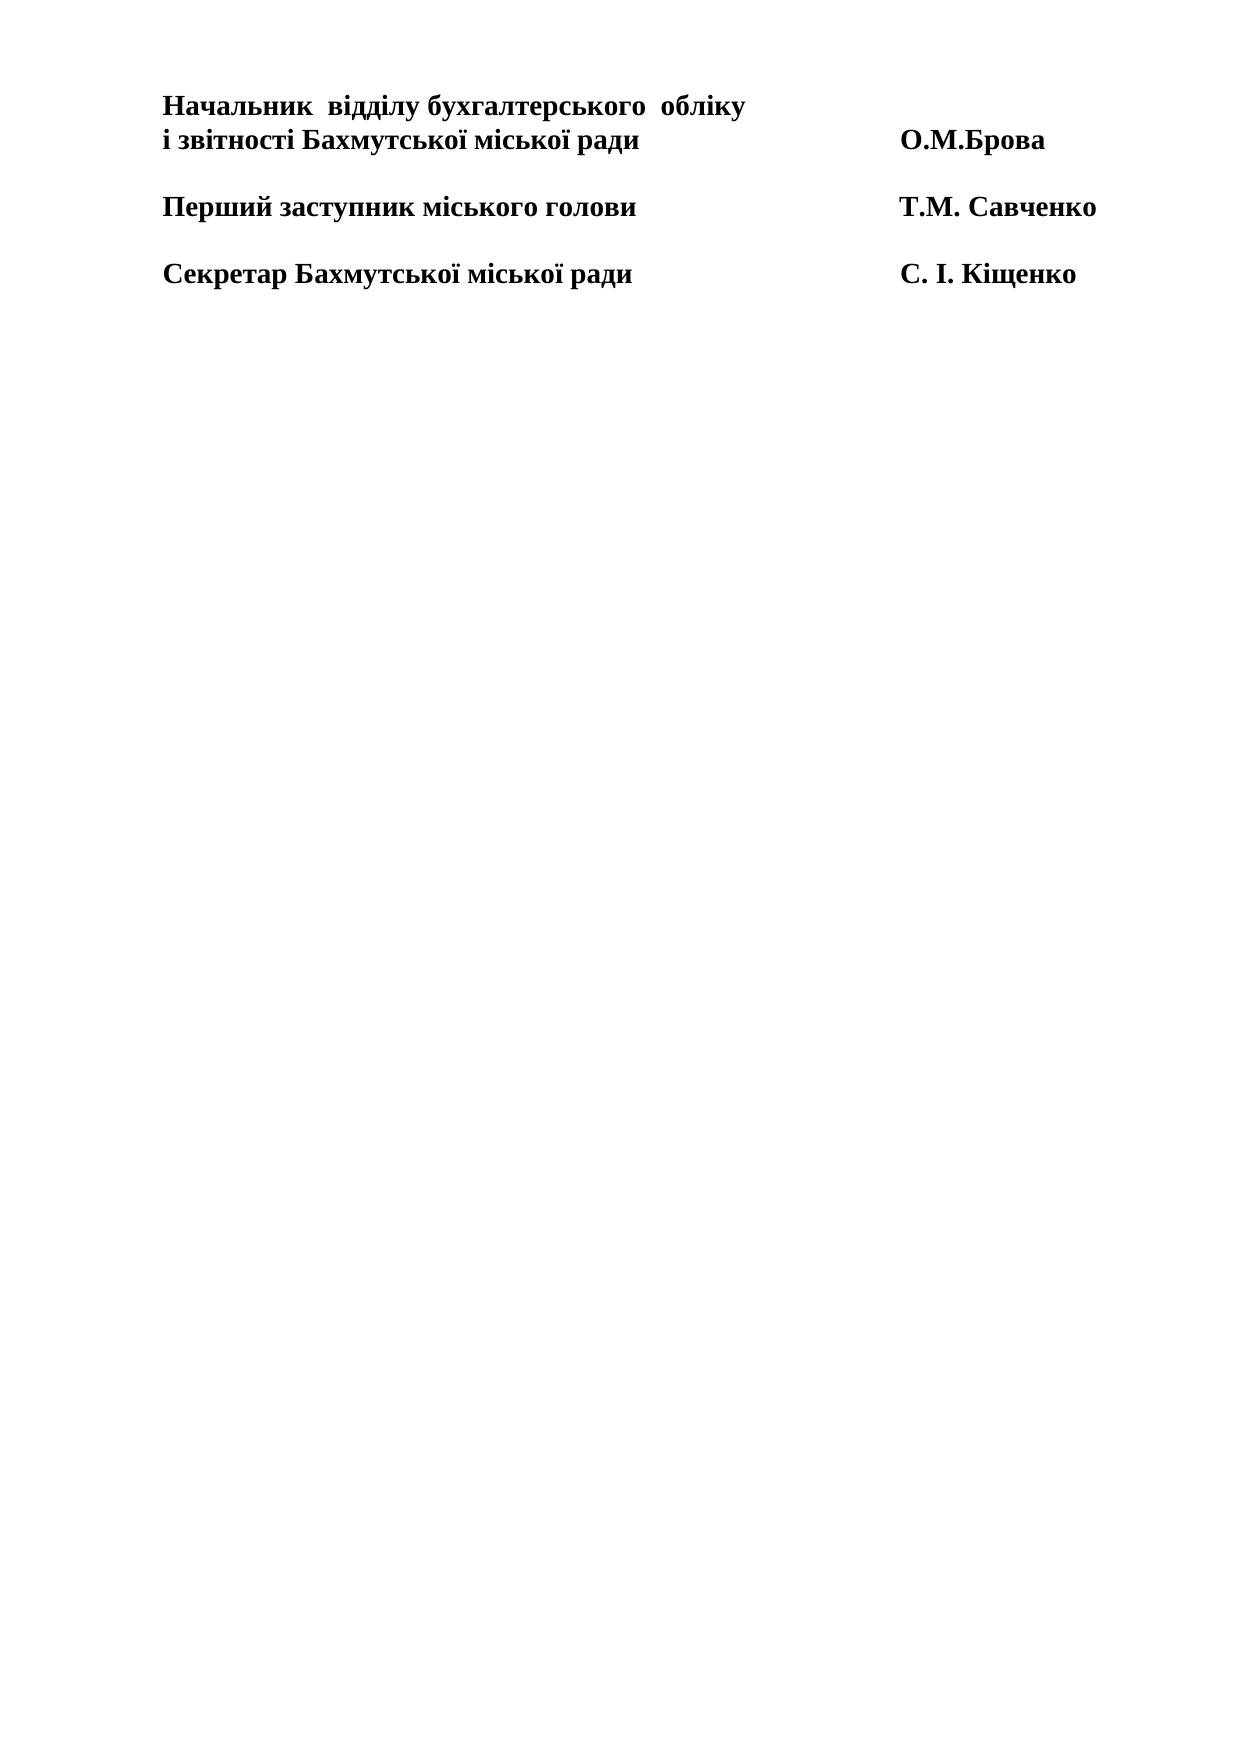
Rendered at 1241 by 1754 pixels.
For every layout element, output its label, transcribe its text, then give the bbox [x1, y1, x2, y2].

text Секретар Бахмутської міської ради С. І. Кіщенко [162, 256, 1152, 290]
text і звітності Бахмутської міської ради О.М.Брова [162, 122, 1152, 156]
text Перший заступник міського голови Т.М. Савченко [162, 189, 1152, 223]
text Начальник відділу бухгалтерського обліку [162, 88, 1152, 122]
